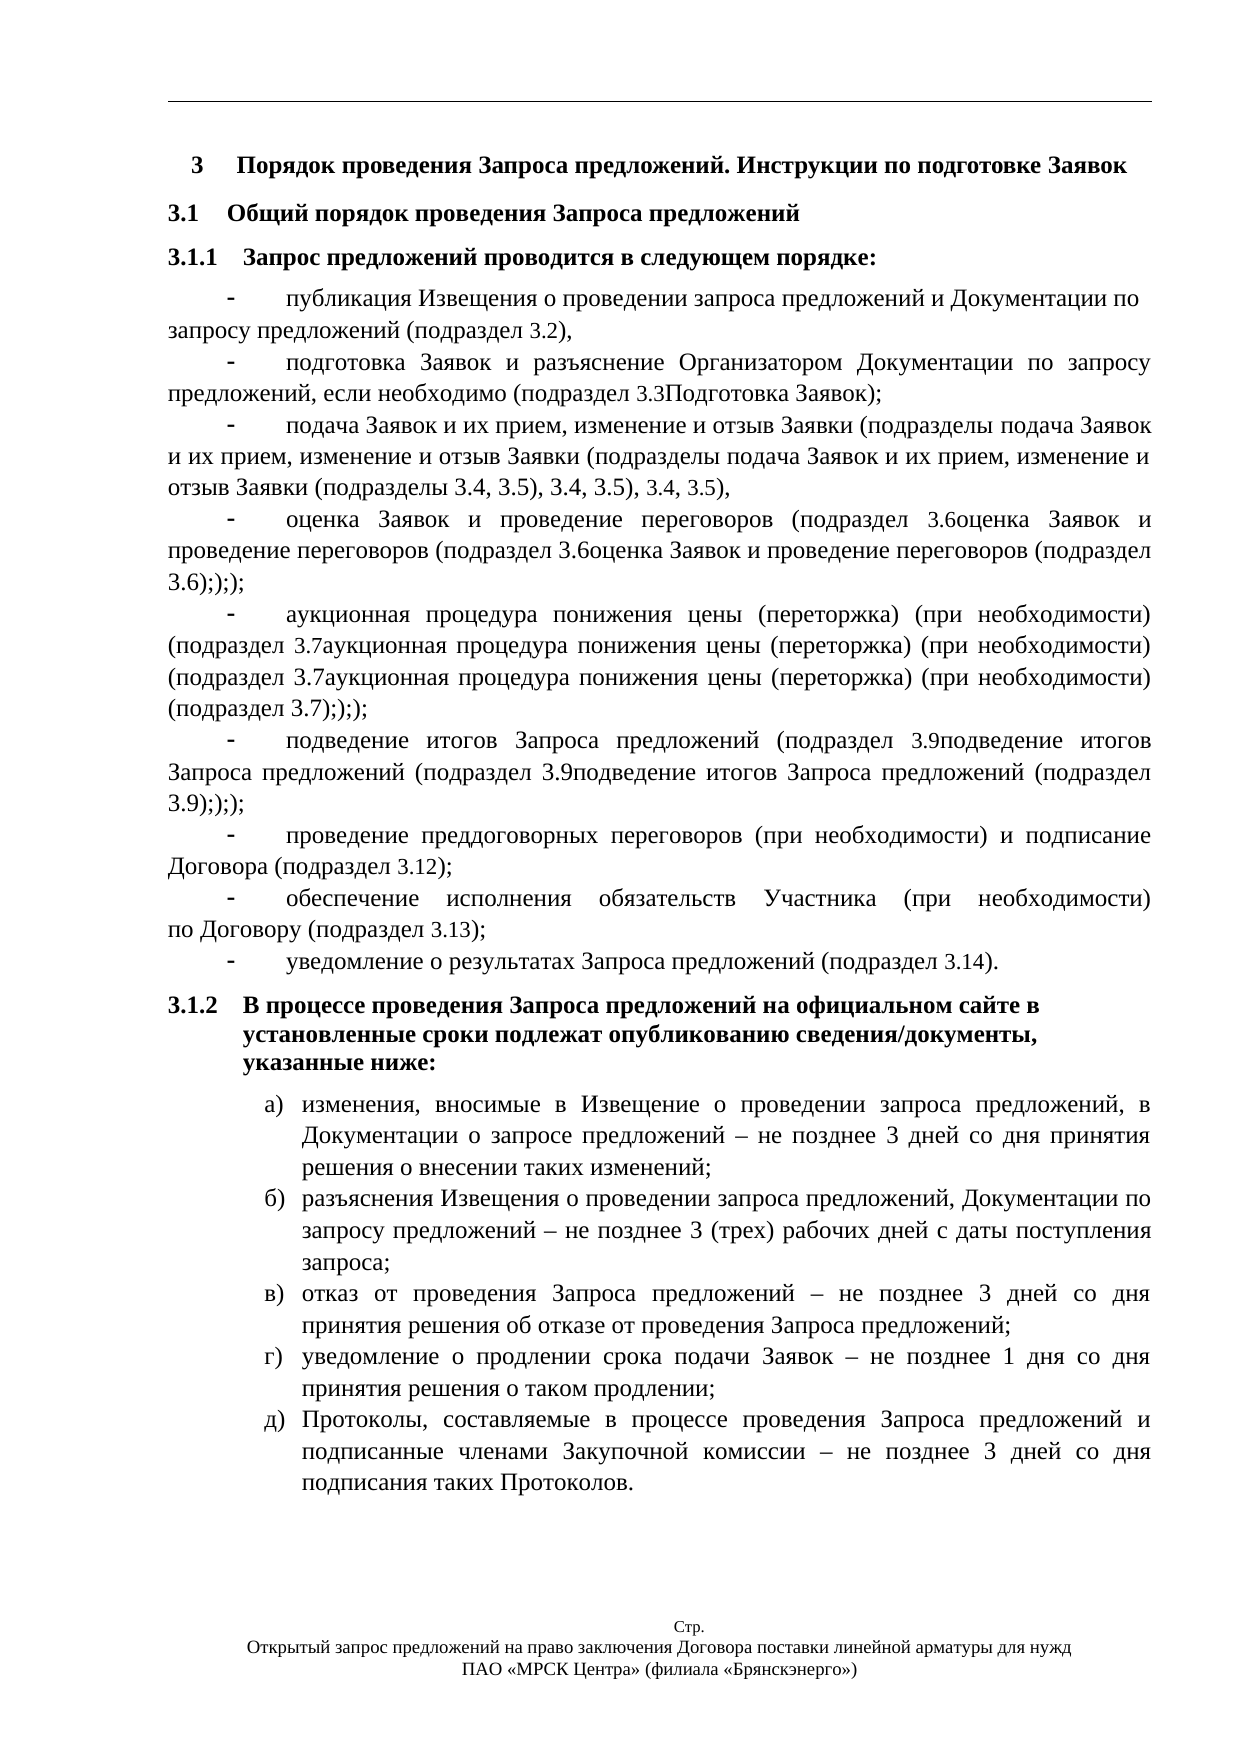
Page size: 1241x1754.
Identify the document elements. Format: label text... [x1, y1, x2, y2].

list отказ от проведения Запроса предложений – не позднее 3 дней со дня принятия решения об отказе от проведения Запроса предложений; [264, 1278, 1152, 1338]
list публикация Извещения о проведении запроса предложений и Документации по запросу предложений (подраздел 3.2), [168, 283, 1152, 344]
list уведомление о результатах Запроса предложений (подраздел 3.14). [168, 946, 1152, 975]
list разъяснения Извещения о проведении запроса предложений, Документации по запросу предложений – не позднее 3 (трех) рабочих дней с даты поступления запроса; [264, 1183, 1152, 1275]
list уведомление о продлении срока подачи Заявок – не позднее 1 дня со дня принятия решения о таком продлении; [264, 1341, 1152, 1402]
list подготовка Заявок и разъяснение Организатором Документации по запросу предложений, если необходимо (подраздел 3.3); [168, 347, 1152, 407]
list изменения, вносимые в Извещение о проведении запроса предложений, в Документации о запросе предложений – не позднее 3 дней со дня принятия решения о внесении таких изменений; [264, 1089, 1152, 1181]
list подведение итогов Запроса предложений (подраздел 3.9); [168, 725, 1152, 817]
subtitle Запрос предложений проводится в следующем порядке: [168, 242, 1152, 271]
list аукционная процедура понижения цены (переторжка) (при необходимости) (подраздел 3.7); [168, 599, 1152, 722]
list оценка Заявок и проведение переговоров (подраздел 3.6); [168, 504, 1152, 596]
subtitle Общий порядок проведения Запроса предложений [168, 198, 1152, 227]
list подача Заявок и их прием, изменение и отзыв Заявки (подразделы 3.4, 3.5), [168, 410, 1152, 501]
subtitle В процессе проведения Запроса предложений на официальном сайте в установленные сроки подлежат опубликованию сведения/документы, указанные ниже: [168, 990, 1152, 1076]
list Протоколы, составляемые в процессе проведения Запроса предложений и подписанные членами Закупочной комиссии – не позднее 3 дней со дня подписания таких Протоколов. [264, 1404, 1152, 1496]
list проведение преддоговорных переговоров (при необходимости) и подписание Договора (подраздел 3.12); [168, 820, 1152, 880]
subtitle Порядок проведения Запроса предложений. Инструкции по подготовке Заявок [166, 150, 1152, 179]
list обеспечение исполнения обязательств Участника (при необходимости) по Договору (подраздел 3.13); [168, 883, 1152, 943]
